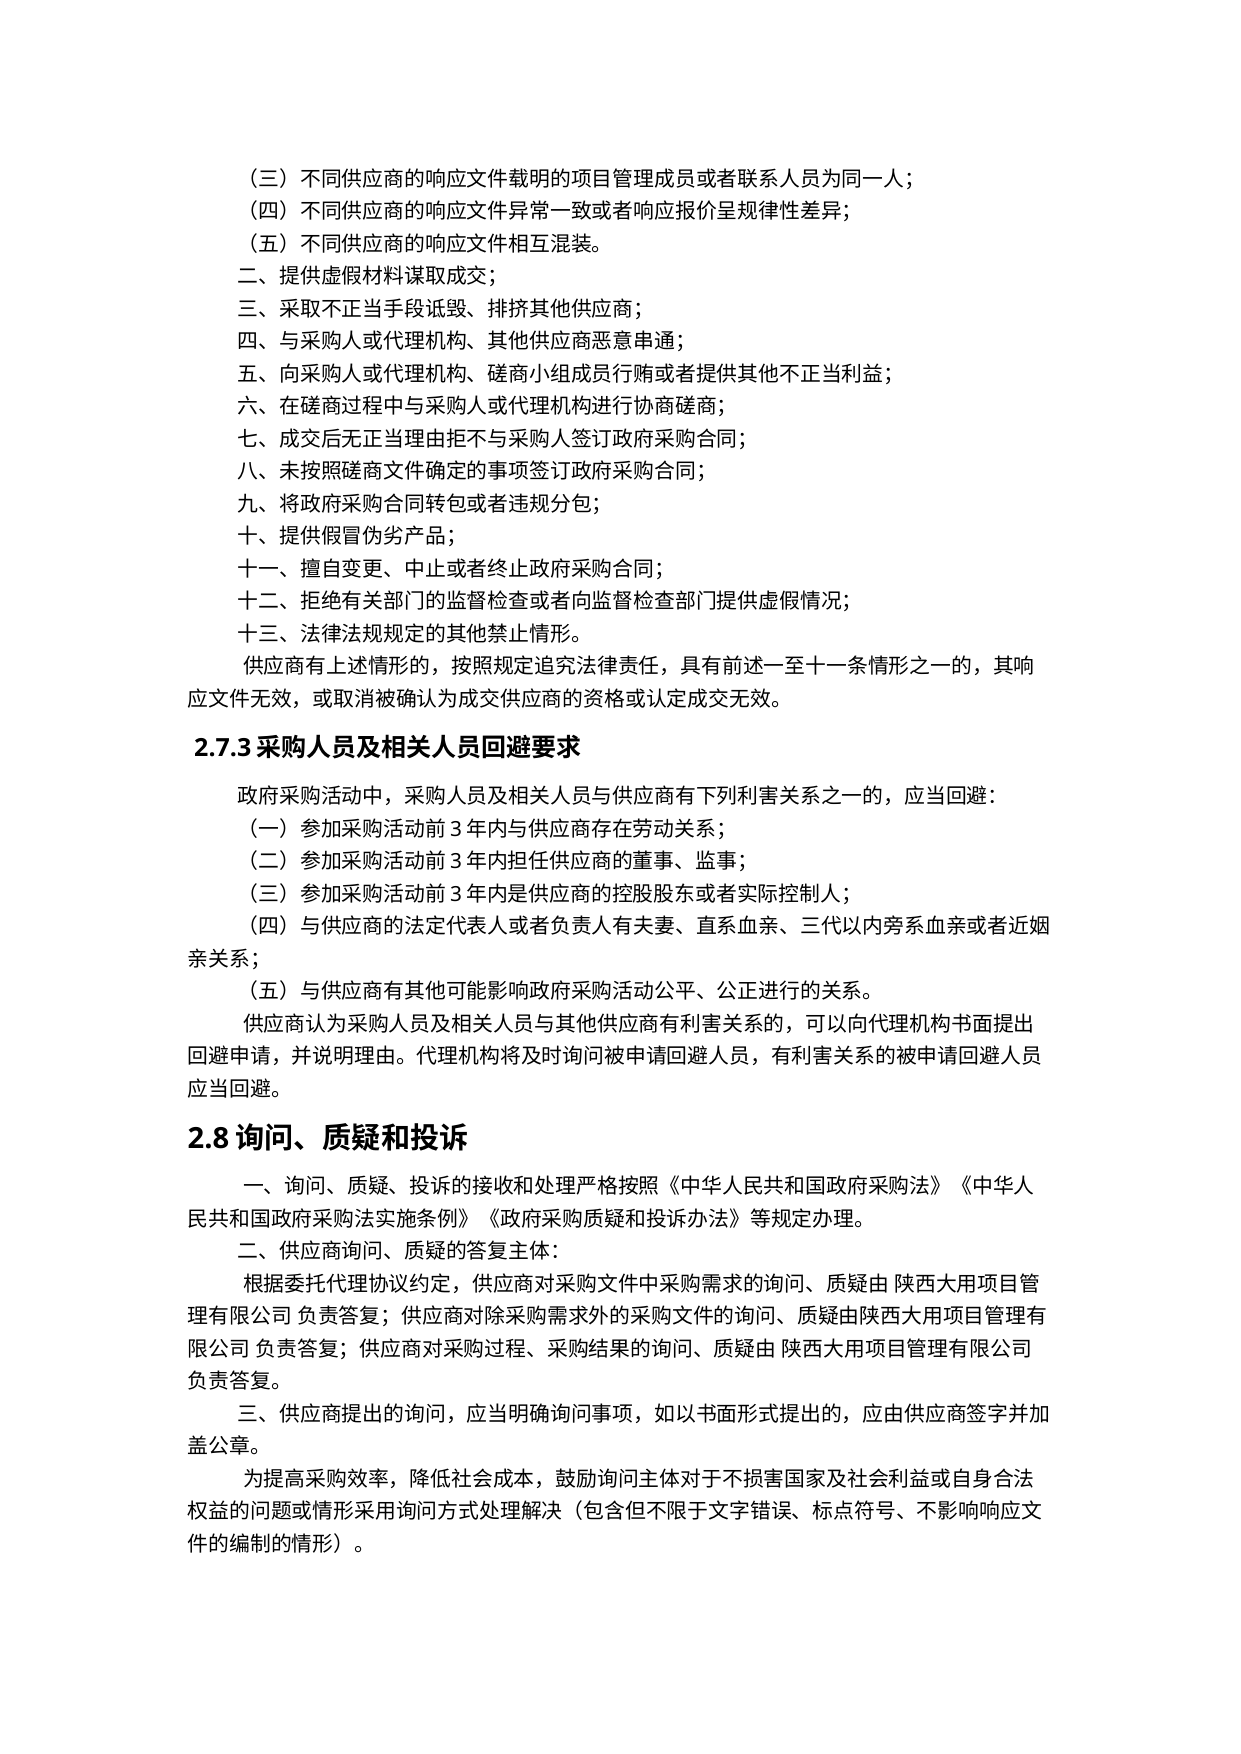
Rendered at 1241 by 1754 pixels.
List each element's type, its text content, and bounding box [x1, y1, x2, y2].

text 十一、擅自变更、中止或者终止政府采购合同； [187, 552, 1053, 584]
text 十、提供假冒伪劣产品； [187, 519, 1053, 552]
text 九、将政府采购合同转包或者违规分包； [187, 487, 1053, 519]
text 十三、法律法规规定的其他禁止情形。 [187, 617, 1053, 649]
text 根据委托代理协议约定，供应商对采购文件中采购需求的询问、质疑由 陕西大用项目管理有限公司 负责答复；供应商对除采购需求外的采购文件的询问、质疑由陕西大用项目管理有限公司 负责答复；供应商对采购过程、采购结果的询问、质疑由 陕西大用项目管理有限公司 负责答复。 [187, 1267, 1053, 1397]
text （四）与供应商的法定代表人或者负责人有夫妻、直系血亲、三代以内旁系血亲或者近姻亲关系； [187, 909, 1053, 974]
text 2.8询问、质疑和投诉 [187, 1104, 1053, 1169]
text 五、向采购人或代理机构、磋商小组成员行贿或者提供其他不正当利益； [187, 357, 1053, 389]
text （五）与供应商有其他可能影响政府采购活动公平、公正进行的关系。 [187, 974, 1053, 1007]
text 二、供应商询问、质疑的答复主体： [187, 1234, 1053, 1267]
text 为提高采购效率，降低社会成本，鼓励询问主体对于不损害国家及社会利益或自身合法权益的问题或情形采用询问方式处理解决（包含但不限于文字错误、标点符号、不影响响应文件的编制的情形）。 [187, 1462, 1053, 1559]
text （三）参加采购活动前3年内是供应商的控股股东或者实际控制人； [187, 877, 1053, 909]
text （一）参加采购活动前3年内与供应商存在劳动关系； [187, 812, 1053, 844]
text 供应商认为采购人员及相关人员与其他供应商有利害关系的，可以向代理机构书面提出回避申请，并说明理由。代理机构将及时询问被申请回避人员，有利害关系的被申请回避人员应当回避。 [187, 1007, 1053, 1104]
text （二）参加采购活动前3年内担任供应商的董事、监事； [187, 844, 1053, 877]
text 二、提供虚假材料谋取成交； [187, 259, 1053, 292]
text 政府采购活动中，采购人员及相关人员与供应商有下列利害关系之一的，应当回避： [187, 779, 1053, 812]
text 八、未按照磋商文件确定的事项签订政府采购合同； [187, 454, 1053, 487]
text 2.7.3采购人员及相关人员回避要求 [187, 714, 1053, 779]
text 四、与采购人或代理机构、其他供应商恶意串通； [187, 324, 1053, 357]
text （四）不同供应商的响应文件异常一致或者响应报价呈规律性差异； [187, 194, 1053, 227]
text 七、成交后无正当理由拒不与采购人签订政府采购合同； [187, 422, 1053, 454]
text 供应商有上述情形的，按照规定追究法律责任，具有前述一至十一条情形之一的，其响应文件无效，或取消被确认为成交供应商的资格或认定成交无效。 [187, 649, 1053, 714]
text （五）不同供应商的响应文件相互混装。 [187, 227, 1053, 259]
text 三、采取不正当手段诋毁、排挤其他供应商； [187, 292, 1053, 324]
text （三）不同供应商的响应文件载明的项目管理成员或者联系人员为同一人； [187, 162, 1053, 194]
text 一、询问、质疑、投诉的接收和处理严格按照《中华人民共和国政府采购法》《中华人民共和国政府采购法实施条例》《政府采购质疑和投诉办法》等规定办理。 [187, 1169, 1053, 1234]
text 十二、拒绝有关部门的监督检查或者向监督检查部门提供虚假情况； [187, 584, 1053, 617]
text 三、供应商提出的询问，应当明确询问事项，如以书面形式提出的，应由供应商签字并加盖公章。 [187, 1397, 1053, 1462]
text 六、在磋商过程中与采购人或代理机构进行协商磋商； [187, 389, 1053, 422]
